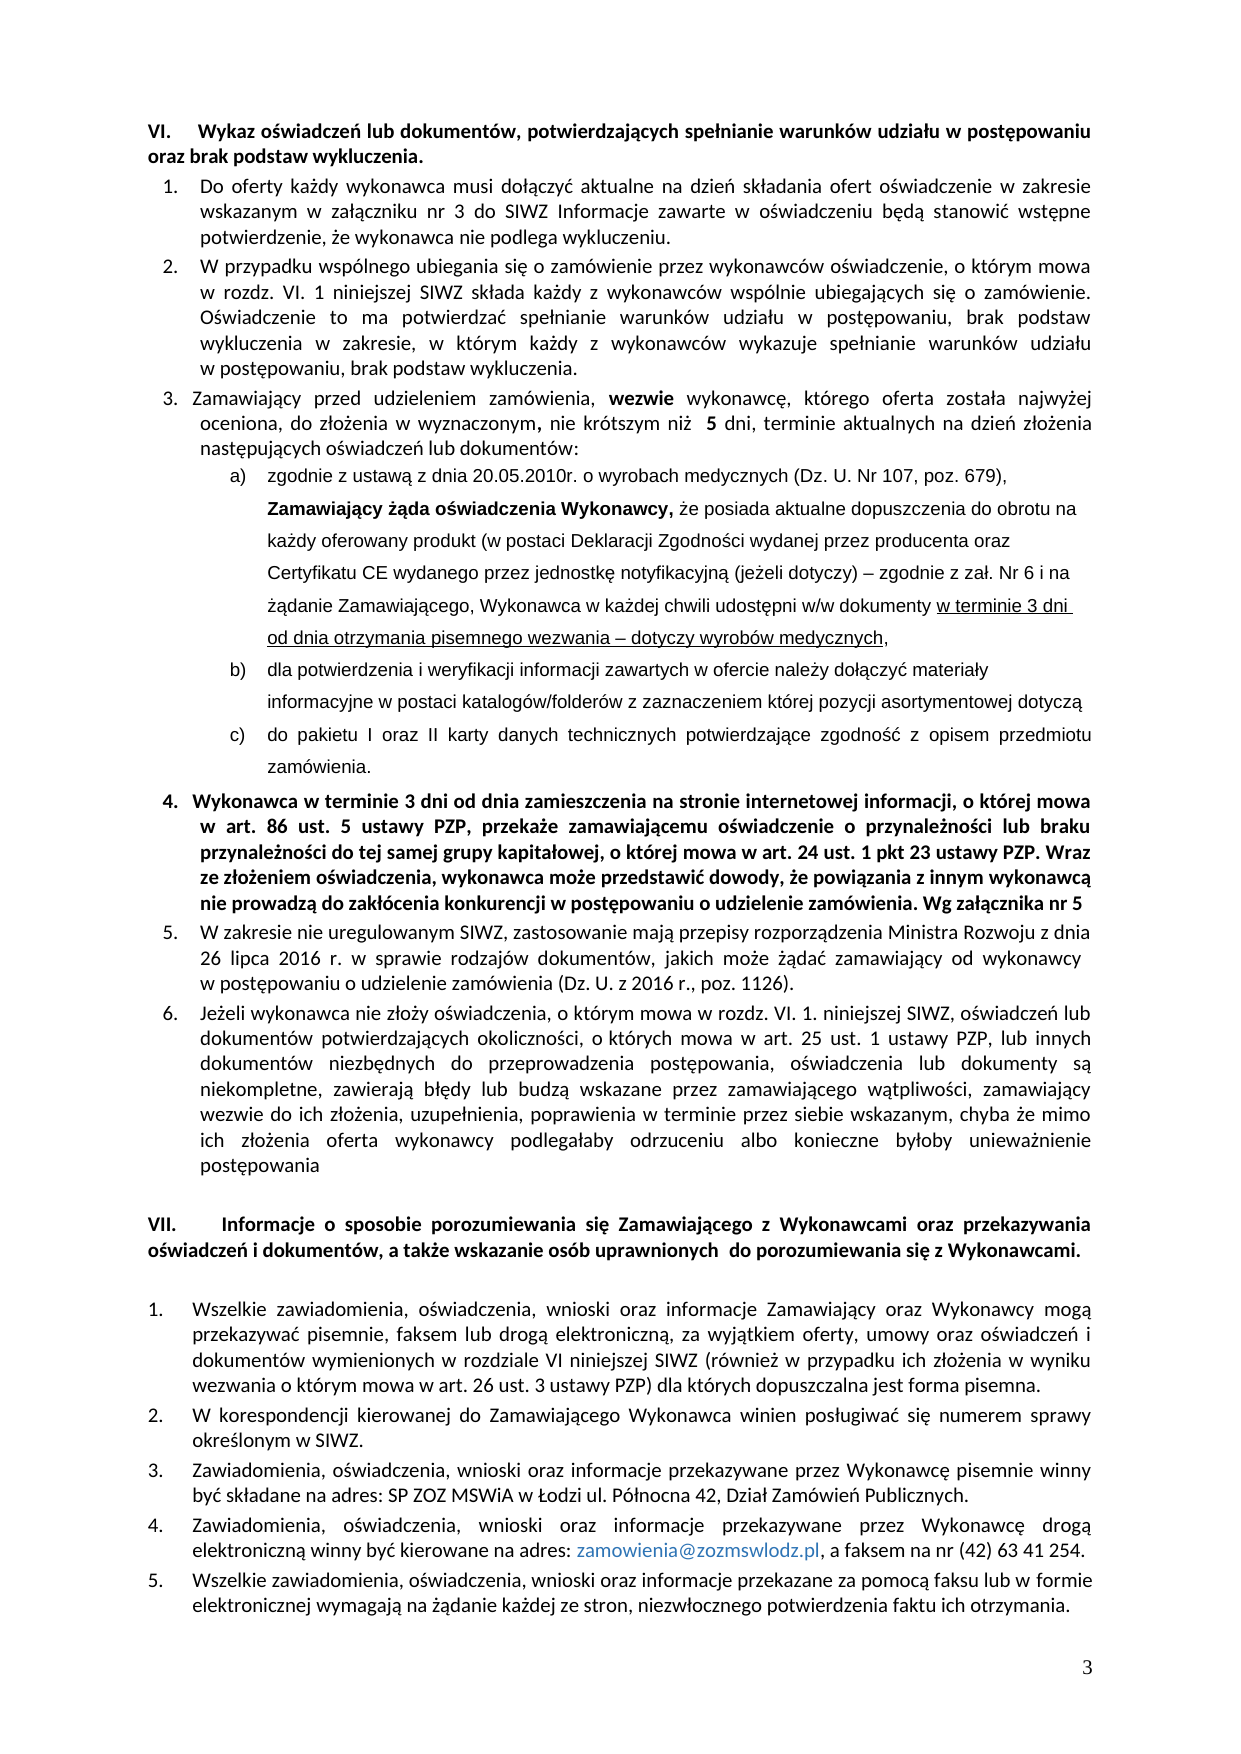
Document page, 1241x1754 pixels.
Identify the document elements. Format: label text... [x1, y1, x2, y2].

list Jeżeli wykonawca nie złoży oświadczenia, o którym mowa w rozdz. VI. 1. niniejszej SIWZ, oświadczeń lub dokumentów potwierdzających okoliczności, o których mowa w art. 25 ust. 1 ustawy PZP, lub innych dokumentów niezbędnych do przeprowadzenia postępowania, oświadczenia lub dokumenty są niekompletne, zawierają błędy lub budzą wskazane przez zamawiającego wątpliwości, zamawiający wezwie do ich złożenia, uzupełnienia, poprawienia w terminie przez siebie wskazanym, chyba że mimo ich złożenia oferta wykonawcy podlegałaby odrzuceniu albo konieczne byłoby unieważnienie postępowania [162, 1000, 1092, 1178]
list dla potwierdzenia i weryfikacji informacji zawartych w ofercie należy dołączyć materiały informacyjne w postaci katalogów/folderów z zaznaczeniem której pozycji asortymentowej dotyczą [229, 659, 1092, 713]
list zgodnie z ustawą z dnia 20.05.2010r. o wyrobach medycznych (Dz. U. Nr 107, poz. 679), Zamawiający żąda oświadczenia Wykonawcy, że posiada aktualne dopuszczenia do obrotu na każdy oferowany produkt (w postaci Deklaracji Zgodności wydanej przez producenta oraz Certyfikatu CE wydanego przez jednostkę notyfikacyjną (jeżeli dotyczy) – zgodnie z zał. Nr 6 i na żądanie Zamawiającego, Wykonawca w każdej chwili udostępni w/w dokumenty w terminie 3 dni od dnia otrzymania pisemnego wezwania – dotyczy wyrobów medycznych, [229, 465, 1092, 648]
list W korespondencji kierowanej do Zamawiającego Wykonawca winien posługiwać się numerem sprawy określonym w SIWZ. [148, 1402, 1092, 1453]
text VI. Wykaz oświadczeń lub dokumentów, potwierdzających spełnianie warunków udziału w postępowaniu oraz brak podstaw wykluczenia. [148, 118, 1092, 169]
list Zamawiający przed udzieleniem zamówienia, wezwie wykonawcę, którego oferta została najwyżej oceniona, do złożenia w wyznaczonym, nie krótszym niż 5 dni, terminie aktualnych na dzień złożenia następujących oświadczeń lub dokumentów: [162, 385, 1092, 461]
list Wszelkie zawiadomienia, oświadczenia, wnioski oraz informacje Zamawiający oraz Wykonawcy mogą przekazywać pisemnie, faksem lub drogą elektroniczną, za wyjątkiem oferty, umowy oraz oświadczeń i dokumentów wymienionych w rozdziale VI niniejszej SIWZ (również w przypadku ich złożenia w wyniku wezwania o którym mowa w art. 26 ust. 3 ustawy PZP) dla których dopuszczalna jest forma pisemna. [148, 1296, 1092, 1398]
text VII. Informacje o sposobie porozumiewania się Zamawiającego z Wykonawcami oraz przekazywania oświadczeń i dokumentów, a także wskazanie osób uprawnionych do porozumiewania się z Wykonawcami. [148, 1211, 1092, 1262]
list W zakresie nie uregulowanym SIWZ, zastosowanie mają przepisy rozporządzenia Ministra Rozwoju z dnia 26 lipca 2016 r. w sprawie rodzajów dokumentów, jakich może żądać zamawiający od wykonawcy w postępowaniu o udzielenie zamówienia (Dz. U. z 2016 r., poz. 1126). [162, 919, 1092, 996]
list W przypadku wspólnego ubiegania się o zamówienie przez wykonawców oświadczenie, o którym mowa w rozdz. VI. 1 niniejszej SIWZ składa każdy z wykonawców wspólnie ubiegających się o zamówienie. Oświadczenie to ma potwierdzać spełnianie warunków udziału w postępowaniu, brak podstaw wykluczenia w zakresie, w którym każdy z wykonawców wykazuje spełnianie warunków udziału w postępowaniu, brak podstaw wykluczenia. [162, 253, 1092, 381]
list Zawiadomienia, oświadczenia, wnioski oraz informacje przekazywane przez Wykonawcę pisemnie winny być składane na adres: SP ZOZ MSWiA w Łodzi ul. Północna 42, Dział Zamówień Publicznych. [148, 1457, 1092, 1508]
list Zawiadomienia, oświadczenia, wnioski oraz informacje przekazywane przez Wykonawcę drogą elektroniczną winny być kierowane na adres: zamowienia@zozmswlodz.pl, a faksem na nr (42) 63 41 254. [148, 1512, 1092, 1563]
list Wykonawca w terminie 3 dni od dnia zamieszczenia na stronie internetowej informacji, o której mowa w art. 86 ust. 5 ustawy PZP, przekaże zamawiającemu oświadczenie o przynależności lub braku przynależności do tej samej grupy kapitałowej, o której mowa w art. 24 ust. 1 pkt 23 ustawy PZP. Wraz ze złożeniem oświadczenia, wykonawca może przedstawić dowody, że powiązania z innym wykonawcą nie prowadzą do zakłócenia konkurencji w postępowaniu o udzielenie zamówienia. Wg załącznika nr 5 [162, 788, 1092, 915]
list do pakietu I oraz II karty danych technicznych potwierdzające zgodność z opisem przedmiotu zamówienia. [229, 723, 1092, 777]
list Do oferty każdy wykonawca musi dołączyć aktualne na dzień składania ofert oświadczenie w zakresie wskazanym w załączniku nr 3 do SIWZ Informacje zawarte w oświadczeniu będą stanowić wstępne potwierdzenie, że wykonawca nie podlega wykluczeniu. [162, 173, 1092, 249]
list Wszelkie zawiadomienia, oświadczenia, wnioski oraz informacje przekazane za pomocą faksu lub w formie elektronicznej wymagają na żądanie każdej ze stron, niezwłocznego potwierdzenia faktu ich otrzymania. [148, 1567, 1092, 1618]
